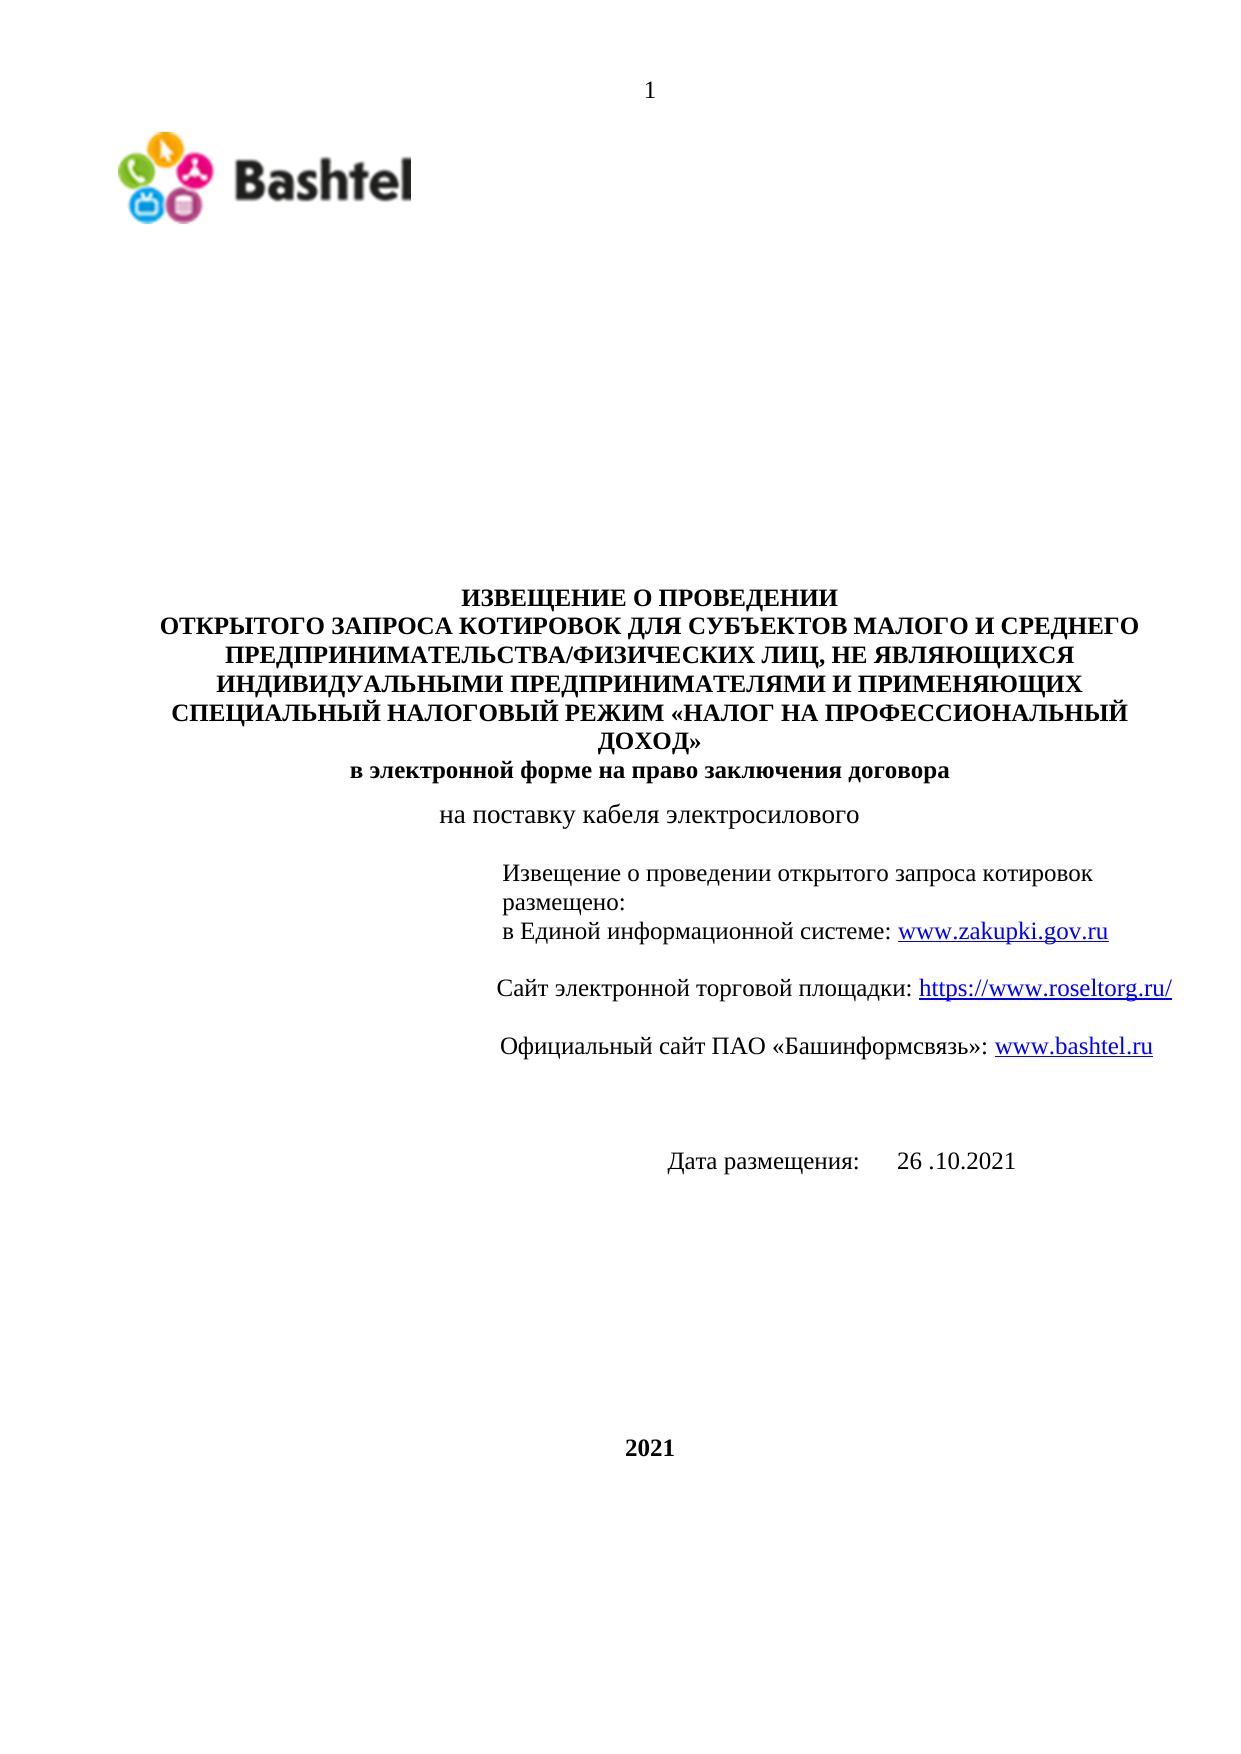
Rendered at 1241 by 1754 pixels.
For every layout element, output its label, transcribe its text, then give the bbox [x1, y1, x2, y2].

text 2021 [118, 1433, 1181, 1462]
text ИЗВЕЩЕНИЕ О ПРОВЕДЕНИИ [118, 583, 1181, 611]
text в электронной форме на право заключения договора [118, 755, 1181, 784]
text в Единой информационной системе: www.zakupki.gov.ru [502, 916, 1181, 944]
text Извещение о проведении открытого запроса котировок размещено: [502, 858, 1181, 916]
text ОТКРЫТОГО ЗАПРОСА КОТИРОВОК ДЛЯ СУБЪЕКТОВ МАЛОГО И СРЕДНЕГО ПРЕДПРИНИМАТЕЛЬСТВА/ФИЗИЧЕCКИХ ЛИЦ, НЕ ЯВЛЯЮЩИХСЯ ИНДИВИДУАЛЬНЫМИ ПРЕДПРИНИМАТЕЛЯМИ И ПРИМЕНЯЮЩИХ СПЕЦИАЛЬНЫЙ НАЛОГОВЫЙ РЕЖИМ «НАЛОГ НА ПРОФЕССИОНАЛЬНЫЙ ДОХОД» [118, 611, 1181, 755]
text Дата размещения: 26 .10.2021 [502, 1146, 1181, 1174]
text на поставку кабеля электросилового [118, 798, 1181, 829]
picture [118, 132, 411, 224]
text Официальный сайт ПАО «Башинформсвязь»: www.bashtel.ru [487, 1031, 1181, 1059]
text Сайт электронной торговой площадки: https://www.roseltorg.ru/ [490, 973, 1181, 1002]
